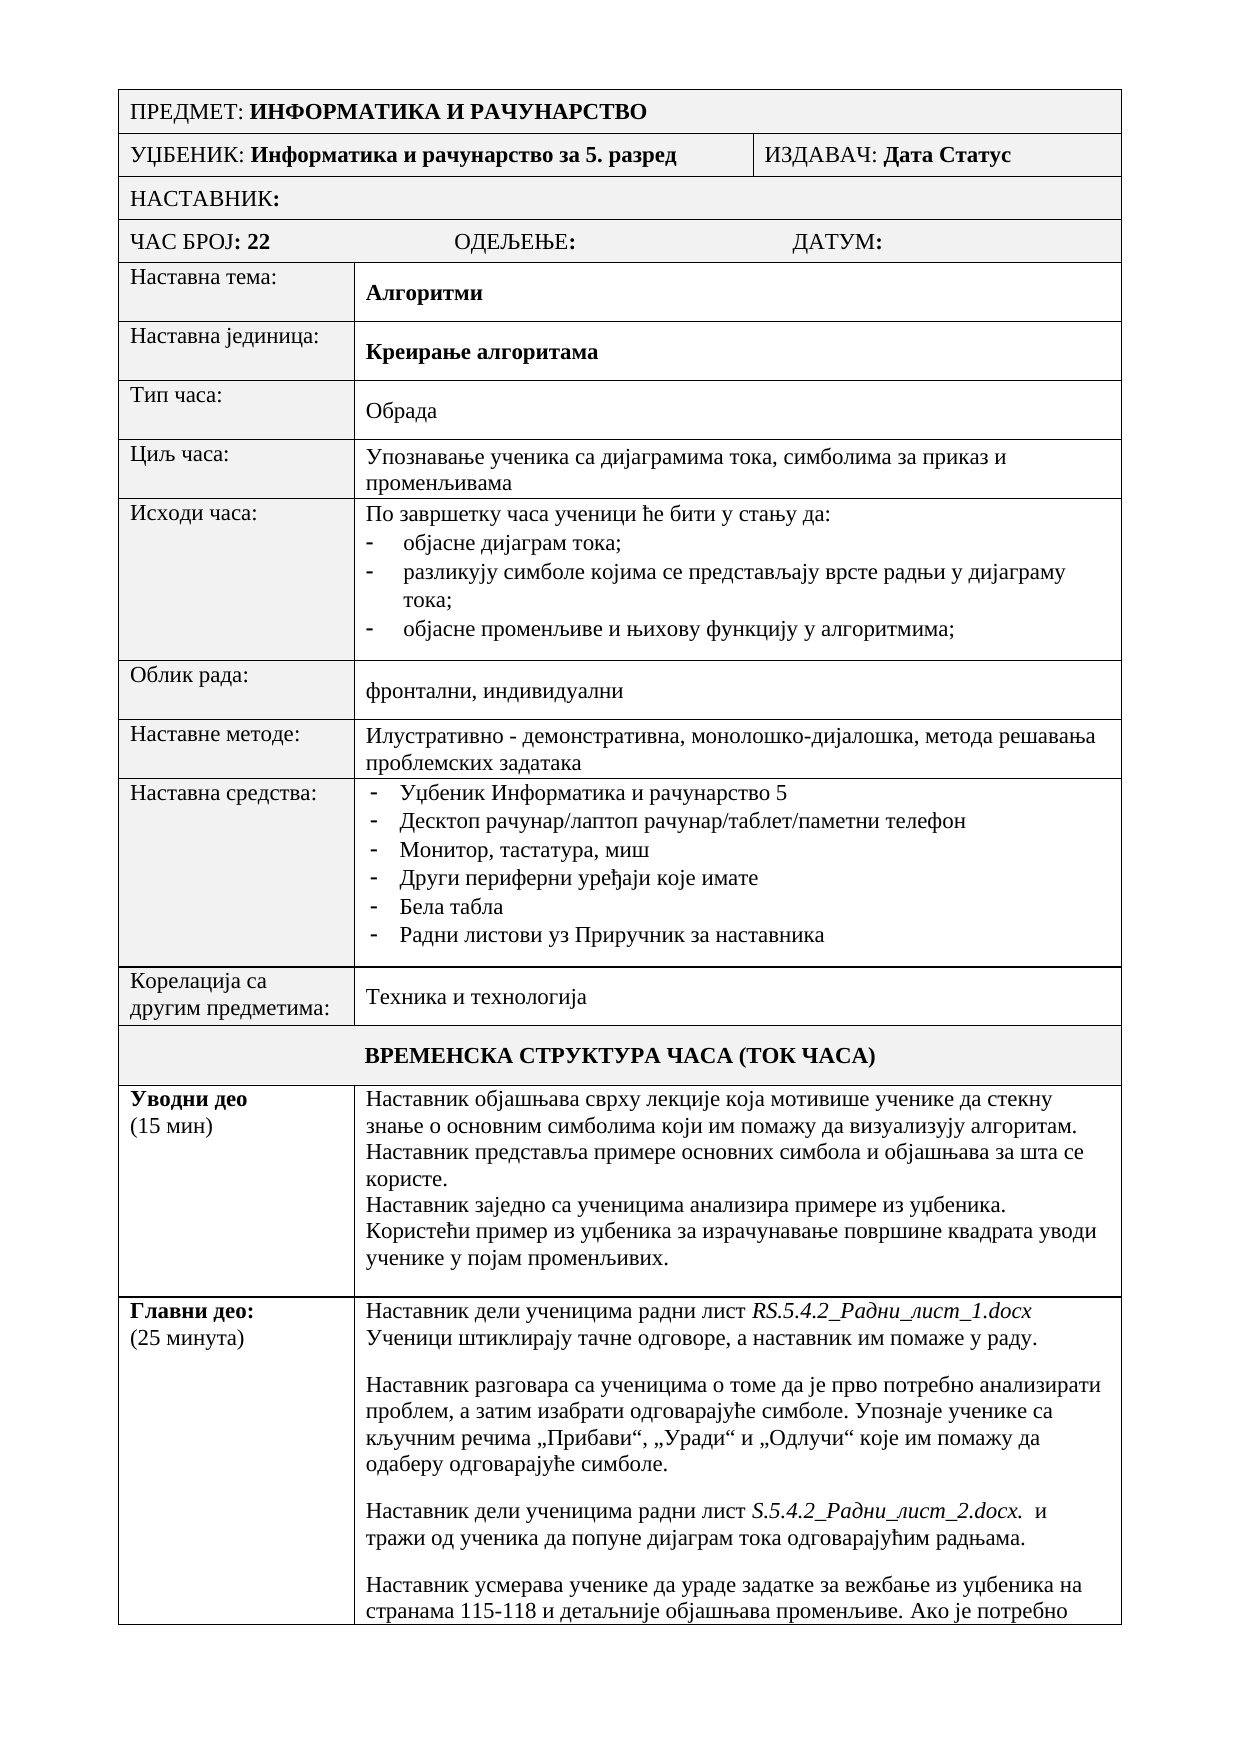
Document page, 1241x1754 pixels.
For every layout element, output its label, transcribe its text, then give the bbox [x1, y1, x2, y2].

table_cell Облик рада: [119, 661, 354, 719]
table_cell Уџбеник Информатика и рачунарство 5 Десктоп рачунар/лаптоп рачунар/таблет/паметни телефон Монитор, тастатура, миш Други периферни уређаји које имате Бела табла Радни листови уз Приручник за наставника [355, 779, 1121, 966]
table_cell Наставна средства: [119, 779, 354, 966]
table_cell Корелација са другим предметима: [119, 968, 354, 1025]
table_cell Тип часа: [119, 381, 354, 439]
table_cell УЏБЕНИК: Информатика и рачунарство за 5. разред [119, 134, 753, 176]
table_cell Исходи часа: [119, 499, 354, 660]
table_cell фронтални, индивидуални [355, 661, 1121, 719]
table_cell Наставна тема: [119, 263, 354, 321]
table_cell Креирање алгоритама [355, 322, 1121, 380]
table_cell Илустративно - демонстративна, монолошко-дијалошка, метода решавања проблемских задатака [355, 720, 1121, 778]
table_cell Техника и технологија [355, 968, 1121, 1025]
table_cell Алгоритми [355, 263, 1121, 321]
table_cell ЧАС БРОЈ: 22 [119, 220, 443, 262]
table_cell Циљ часа: [119, 440, 354, 498]
table_cell ИЗДАВАЧ: Дата Статус [754, 134, 1121, 176]
table_cell Обрада [355, 381, 1121, 439]
table_cell ОДЕЉЕЊЕ: [443, 220, 781, 262]
table_cell ВРЕМЕНСКА СТРУКТУРА ЧАСА (ТОК ЧАСА) [119, 1026, 1121, 1084]
table_cell Упознавање ученика са дијаграмима тока, симболима за приказ и променљивама [355, 440, 1121, 498]
table_cell ДАТУМ: [781, 220, 1121, 262]
table_cell Уводни део (15 мин) [119, 1086, 354, 1296]
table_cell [119, 1298, 354, 1623]
table_cell По завршетку часа ученици ће бити у стању да: објасне дијаграм тока; разликују симболе којима се представљају врсте радњи у дијаграму тока; објасне променљиве и њихову функцију у алгоритмима; [355, 499, 1121, 660]
table_header ПРЕДМЕТ: ИНФОРМАТИКА И РАЧУНАРСТВО [119, 90, 1121, 132]
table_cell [355, 1298, 1121, 1623]
table_cell Наставник објашњава сврху лекције која мотивише ученике да стекну знање о основним симболима који им помажу да визуализују алгоритам. Наставник представља примере основних симбола и објашњава за шта се користе. Наставник заједно са ученицима анализира примере из уџбеника. Користећи пример из уџбеника за израчунавање површине квадрата уводи ученике у појам променљивих. [355, 1086, 1121, 1296]
table_cell Наставне методе: [119, 720, 354, 778]
table_cell Наставна јединица: [119, 322, 354, 380]
table_cell НАСТАВНИК: [119, 177, 1121, 219]
